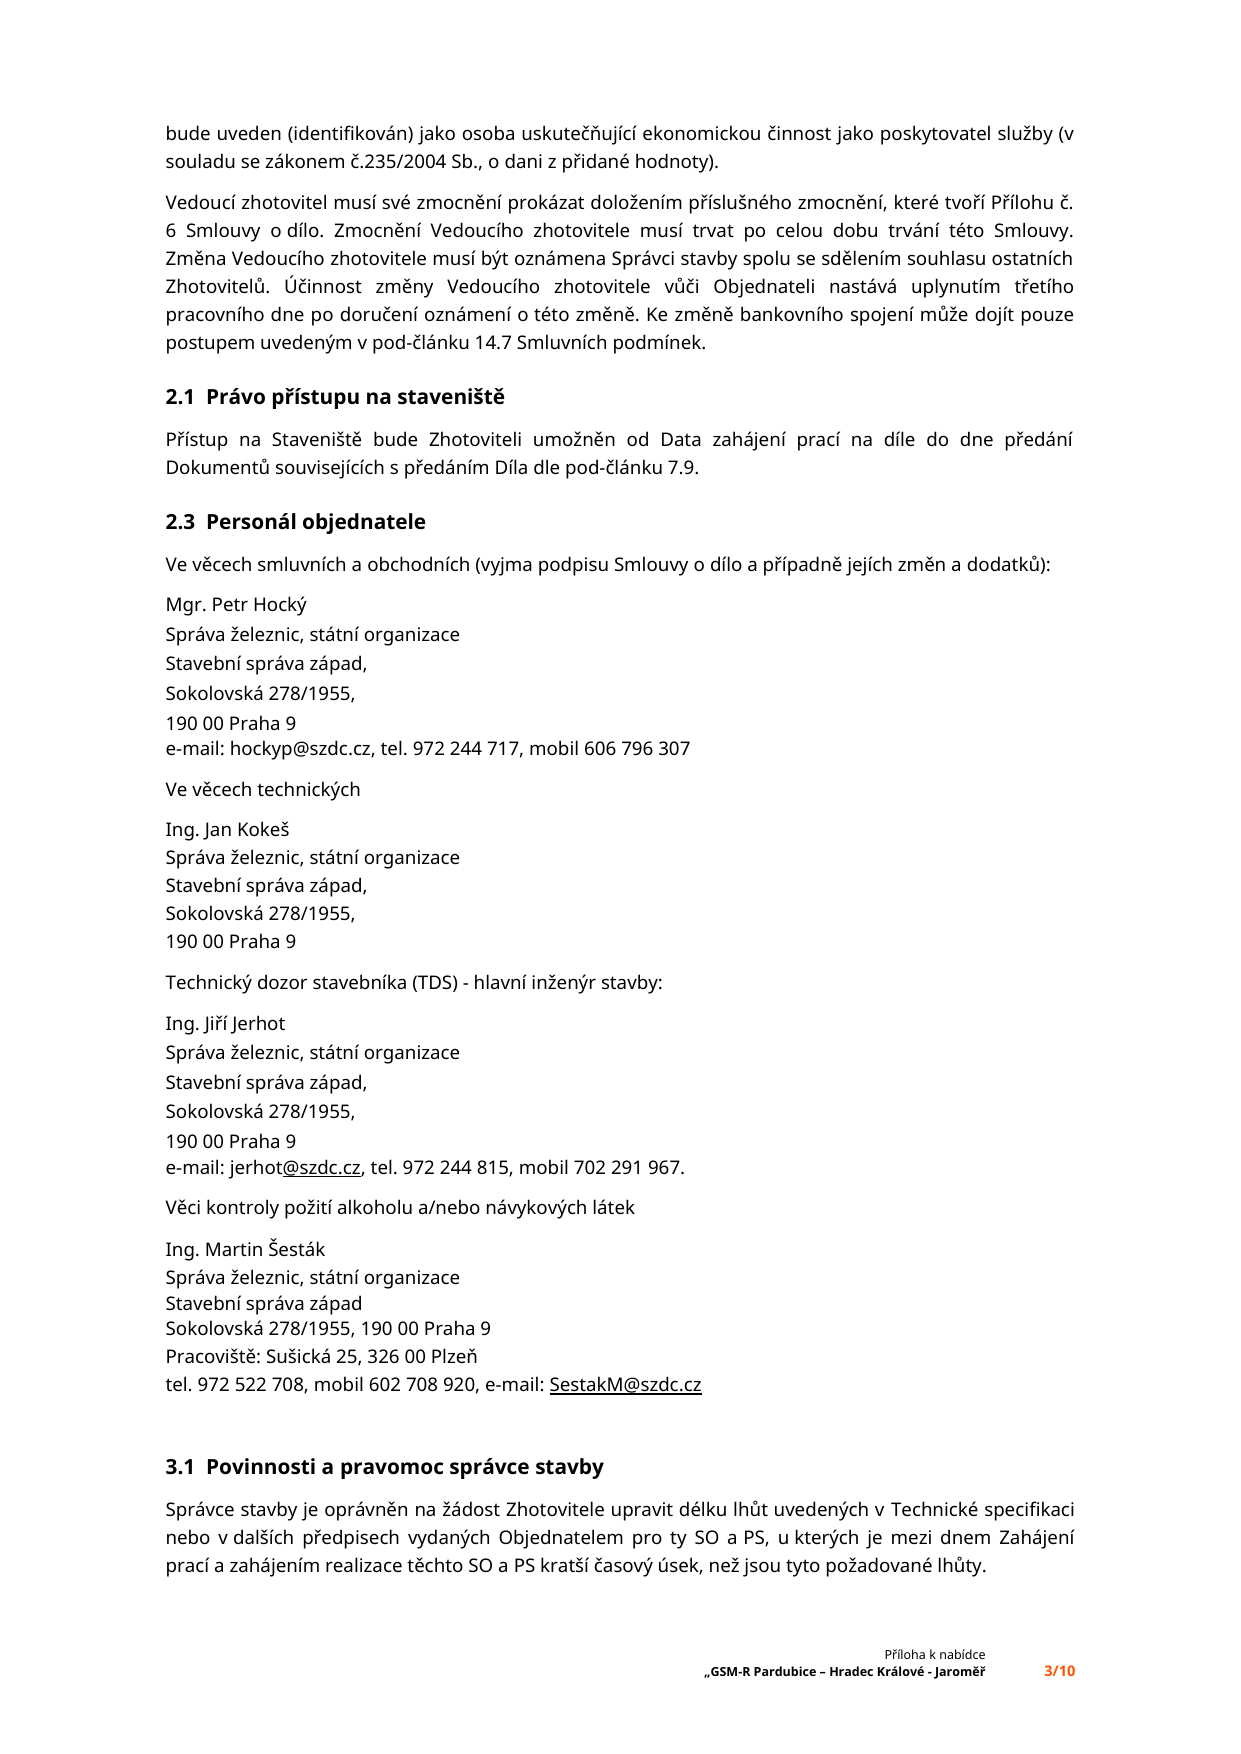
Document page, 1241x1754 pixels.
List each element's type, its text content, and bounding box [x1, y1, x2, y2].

text Stavební správa západ, [165, 873, 1075, 898]
text 3.1 Povinnosti a pravomoc správce stavby [165, 1452, 1075, 1481]
text Správa železnic, státní organizace [165, 1039, 1075, 1065]
text e-mail: hockyp@szdc.cz, tel. 972 244 717, mobil 606 796 307 [165, 736, 1075, 761]
text e-mail: jerhot@szdc.cz, tel. 972 244 815, mobil 702 291 967. [165, 1154, 1075, 1179]
text Pracoviště: Sušická 25, 326 00 Plzeň [165, 1343, 1075, 1369]
text Sokolovská 278/1955, 190 00 Praha 9 [165, 1315, 1075, 1341]
text Technický dozor stavebníka (TDS) - hlavní inženýr stavby: [165, 969, 1075, 995]
text Ing. Martin Šesták [165, 1236, 1075, 1262]
text 2.1 Právo přístupu na staveniště [165, 382, 1075, 411]
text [165, 121, 1075, 174]
text Správce stavby je oprávněn na žádost Zhotovitele upravit délku lhůt uvedených v Technické specifikaci nebo v dalších předpisech vydaných Objednatelem pro ty SO a PS, u kterých je mezi dnem Zahájení prací a zahájením realizace těchto SO a PS kratší časový úsek, než jsou tyto požadované lhůty. [165, 1496, 1075, 1578]
text 190 00 Praha 9 [165, 929, 1075, 954]
text 190 00 Praha 9 [165, 710, 1075, 736]
text Správa železnic, státní organizace [165, 845, 1075, 870]
text Přístup na Staveniště bude Zhotoviteli umožněn od Data zahájení prací na díle do dne předání Dokumentů souvisejících s předáním Díla dle pod-článku 7.9. [165, 426, 1075, 479]
text Sokolovská 278/1955, [165, 1099, 1075, 1124]
text Stavební správa západ, [165, 1069, 1075, 1095]
text Správa železnic, státní organizace [165, 1264, 1075, 1290]
text Sokolovská 278/1955, [165, 901, 1075, 926]
text Ing. Jan Kokeš [165, 817, 1075, 842]
text Správa železnic, státní organizace [165, 621, 1075, 647]
text Stavební správa západ, [165, 651, 1075, 676]
text 2.3 Personál objednatele [165, 507, 1075, 536]
text Ve věcech technických [165, 776, 1075, 802]
text 190 00 Praha 9 [165, 1128, 1075, 1154]
text Sokolovská 278/1955, [165, 680, 1075, 706]
text tel. 972 522 708, mobil 602 708 920, e-mail: SestakM@szdc.cz [165, 1371, 1075, 1397]
text Vedoucí zhotovitel musí své zmocnění prokázat doložením příslušného zmocnění, které tvoří Přílohu č. 6 Smlouvy o dílo. Zmocnění Vedoucího zhotovitele musí trvat po celou dobu trvání této Smlouvy. Změna Vedoucího zhotovitele musí být oznámena Správci stavby spolu se sdělením souhlasu ostatních Zhotovitelů. Účinnost změny Vedoucího zhotovitele vůči Objednateli nastává uplynutím třetího pracovního dne po doručení oznámení o této změně. Ke změně bankovního spojení může dojít pouze postupem uvedeným v pod-článku 14.7 Smluvních podmínek. [165, 189, 1075, 355]
text Věci kontroly požití alkoholu a/nebo návykových látek [165, 1194, 1075, 1220]
text Ve věcech smluvních a obchodních (vyjma podpisu Smlouvy o dílo a případně jejích změn a dodatků): [165, 551, 1075, 576]
text Mgr. Petr Hocký [165, 591, 1075, 617]
text Stavební správa západ [165, 1290, 1075, 1315]
text Ing. Jiří Jerhot [165, 1010, 1075, 1035]
